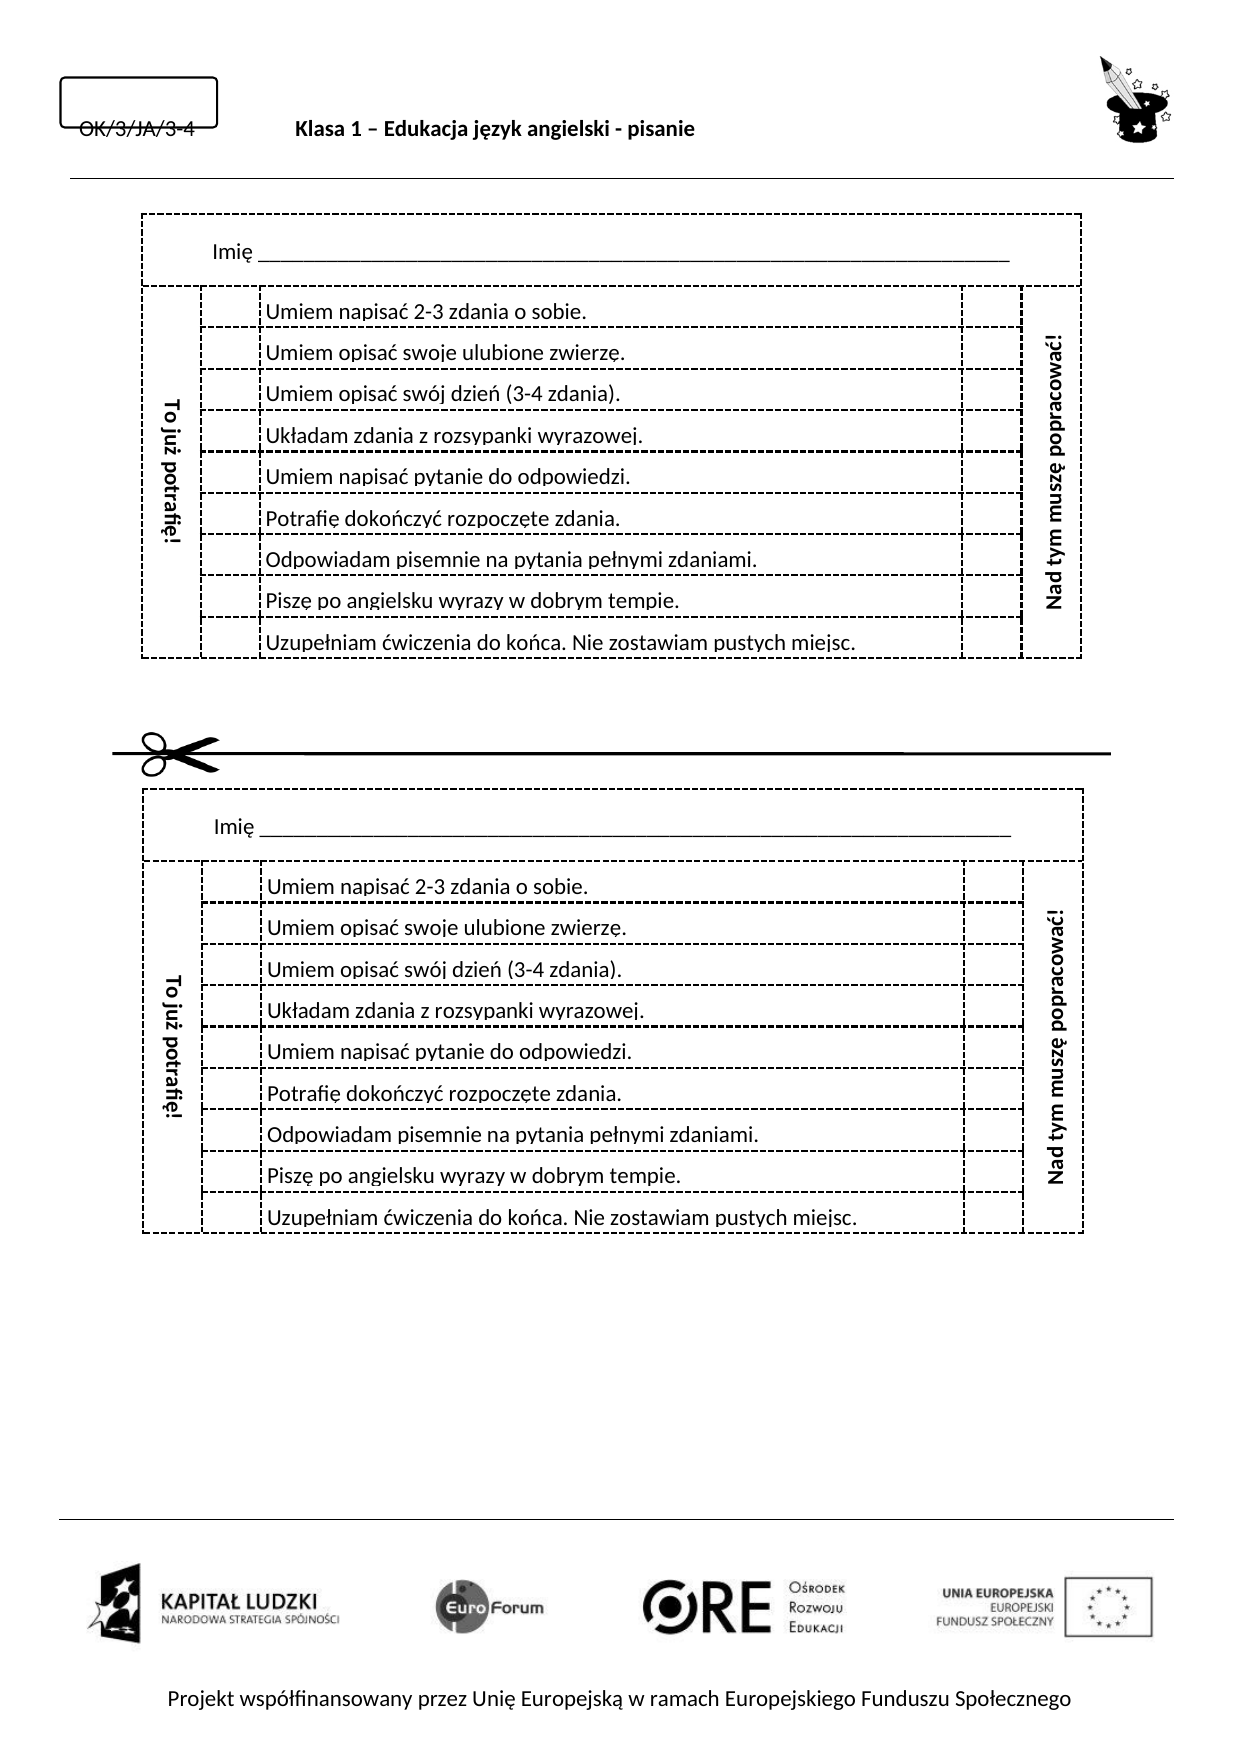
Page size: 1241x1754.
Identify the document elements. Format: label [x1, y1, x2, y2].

picture [140, 731, 222, 779]
picture [1088, 53, 1181, 145]
picture [41, 1543, 1199, 1664]
